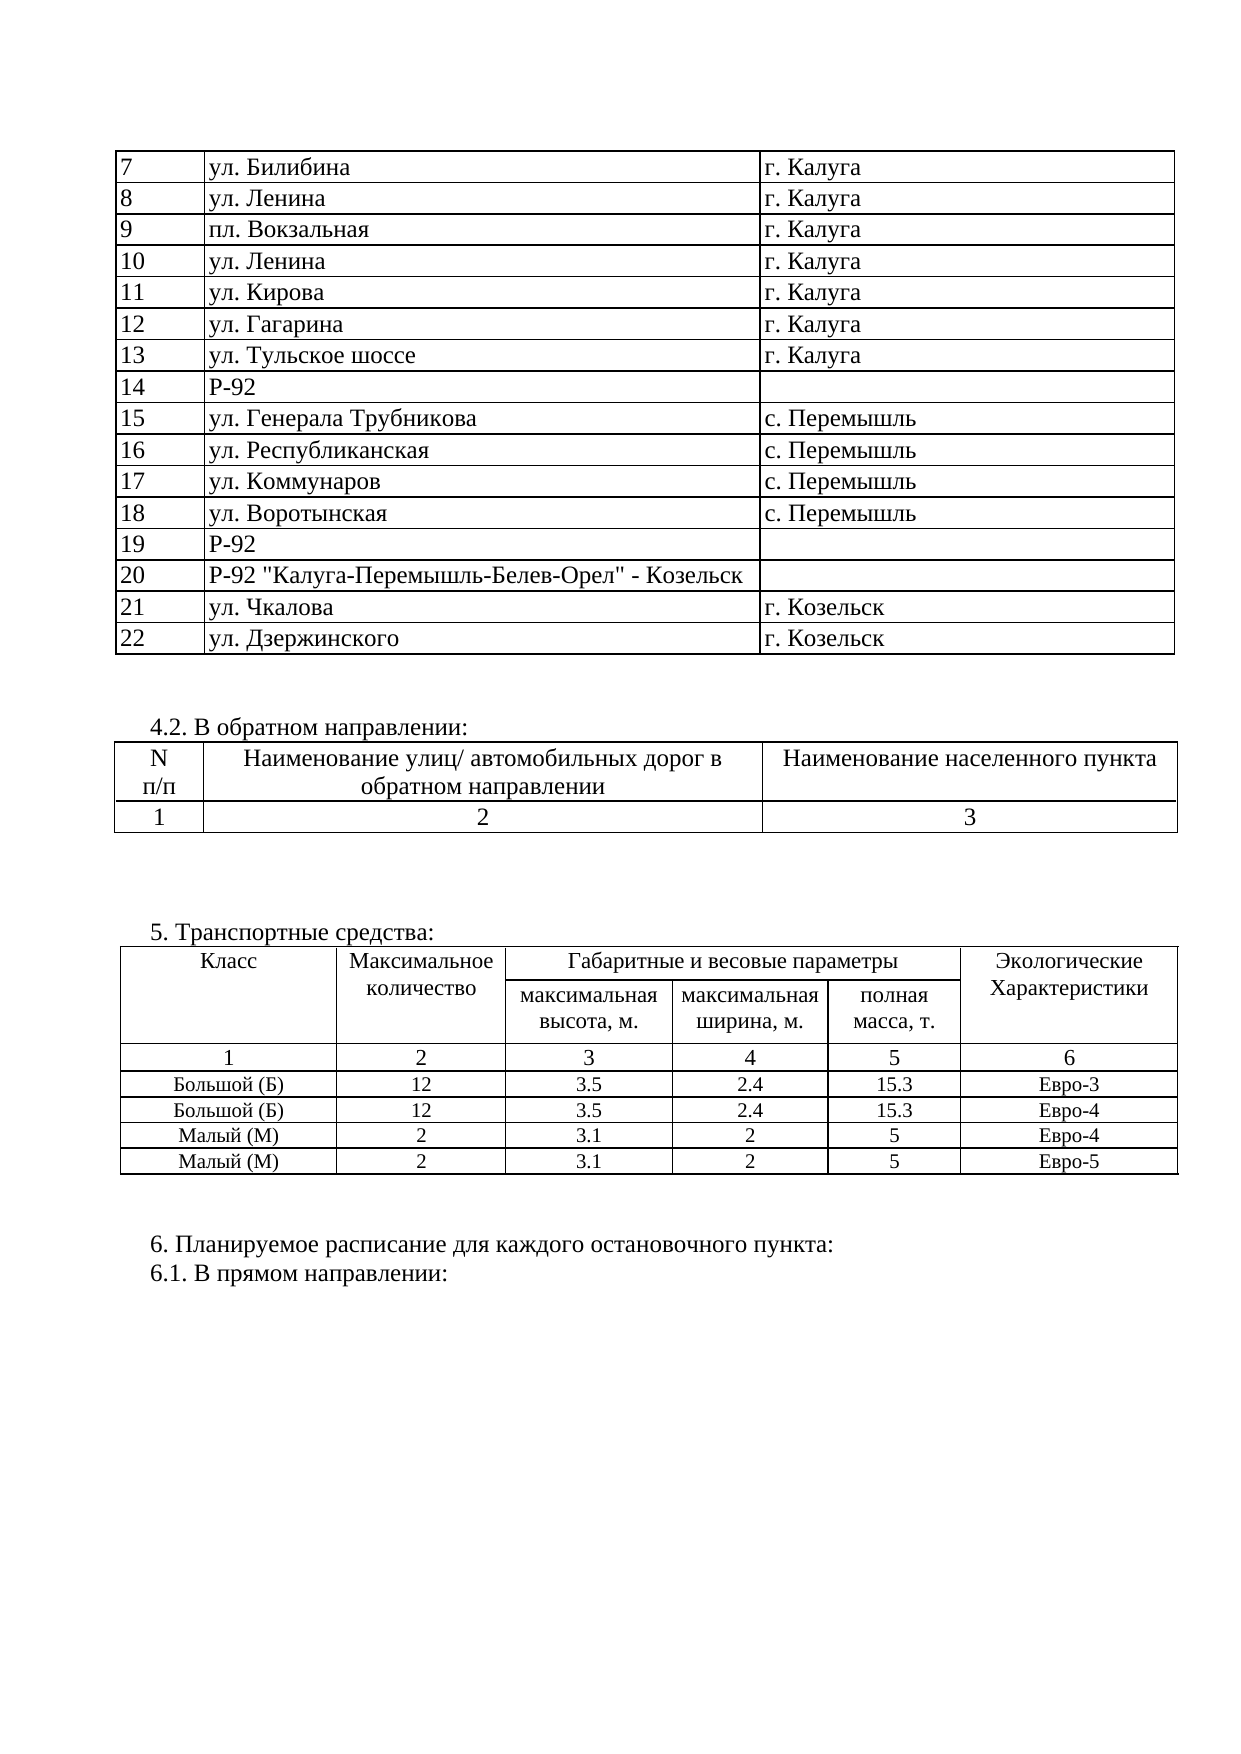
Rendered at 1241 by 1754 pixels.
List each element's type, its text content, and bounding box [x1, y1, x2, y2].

table_cell 3.1 [506, 1149, 672, 1173]
table_cell 5 [829, 1123, 960, 1147]
table_header Максимальное количество [337, 947, 505, 1042]
table_cell ул. Кирова [205, 277, 759, 307]
table_cell 4 [673, 1044, 827, 1070]
table_header Экологические Характеристики [961, 947, 1177, 1042]
table_cell ул. Ленина [205, 246, 759, 276]
table_cell Р-92 [205, 372, 759, 402]
table_cell ул. Ленина [205, 183, 759, 213]
table_cell 8 [117, 183, 204, 213]
table_cell 2 [337, 1123, 505, 1147]
table_cell г. Козельск [761, 623, 1174, 653]
table_cell 19 [117, 529, 204, 559]
table_cell Евро-4 [961, 1098, 1177, 1122]
table_cell пл. Вокзальная [205, 215, 759, 244]
table_cell с. Перемышль [761, 498, 1174, 527]
table_cell Евро-4 [961, 1123, 1177, 1147]
table_cell 7 [117, 152, 204, 181]
text 5. Транспортные средства: [150, 917, 1090, 946]
table_header Наименование улиц/ автомобильных дорог в обратном направлении [204, 743, 762, 800]
table_cell 20 [117, 561, 204, 590]
table_cell с. Перемышль [761, 466, 1174, 496]
table_cell с. Перемышль [761, 403, 1174, 433]
table_cell Евро-3 [961, 1072, 1177, 1096]
table_cell 16 [117, 435, 204, 464]
table_cell 2 [337, 1044, 505, 1070]
table_cell 5 [829, 1149, 960, 1173]
table_cell с. Перемышль [761, 435, 1174, 464]
table_cell 2 [337, 1149, 505, 1173]
table_cell 5 [829, 1044, 960, 1070]
table_cell ул. Генерала Трубникова [205, 403, 759, 433]
table_cell 2 [673, 1123, 827, 1147]
table_cell г. Калуга [761, 152, 1174, 181]
table_header Габаритные и весовые параметры [506, 947, 960, 979]
table_cell 22 [117, 623, 204, 653]
table_cell ул. Дзержинского [205, 623, 759, 653]
table_cell 21 [117, 592, 204, 622]
table_cell г. Калуга [761, 215, 1174, 244]
text 6. Планируемое расписание для каждого остановочного пункта: [150, 1229, 1090, 1258]
text 4.2. В обратном направлении: [150, 712, 1090, 741]
table_cell ул. Воротынская [205, 498, 759, 527]
table_cell 3 [763, 800, 1177, 832]
table_cell ул. Чкалова [205, 592, 759, 622]
table_cell ул. Республиканская [205, 435, 759, 464]
table_cell г. Калуга [761, 246, 1174, 276]
table_cell максимальная ширина, м. [673, 981, 827, 1042]
table_cell 6 [961, 1044, 1177, 1070]
table_cell [761, 529, 1174, 559]
table_cell 1 [115, 801, 203, 832]
table_cell 3.5 [506, 1072, 672, 1096]
table_cell 2.4 [673, 1098, 827, 1122]
table_cell 15.3 [829, 1098, 960, 1122]
table_cell 2 [673, 1149, 827, 1173]
table_cell 15.3 [829, 1072, 960, 1096]
table_cell 2 [204, 802, 762, 832]
table_cell 1 [121, 1044, 336, 1070]
table_cell Р-92 "Калуга-Перемышль-Белев-Орел" - Козельск [205, 561, 759, 590]
table_cell 17 [117, 466, 204, 496]
table_cell 14 [117, 372, 204, 402]
table_cell 2.4 [673, 1072, 827, 1096]
table_cell г. Калуга [761, 183, 1174, 213]
table_cell 18 [117, 498, 204, 527]
table_cell г. Калуга [761, 340, 1174, 370]
table_cell [761, 561, 1174, 590]
table_cell 12 [117, 309, 204, 339]
table_cell полная масса, т. [829, 981, 960, 1042]
table_cell ул. Коммунаров [205, 466, 759, 496]
table_cell 13 [117, 340, 204, 370]
table_cell Малый (М) [121, 1149, 336, 1173]
table_cell 3.1 [506, 1123, 672, 1147]
table_cell г. Калуга [761, 309, 1174, 339]
table_cell 10 [117, 246, 204, 276]
table_cell максимальная высота, м. [506, 981, 672, 1042]
table_cell г. Козельск [761, 592, 1174, 622]
table_cell 3.5 [506, 1098, 672, 1122]
table_header Класс [121, 947, 336, 1042]
text 6.1. В прямом направлении: [150, 1258, 1090, 1287]
table_header N п/п [115, 743, 203, 800]
table_cell 15 [117, 403, 204, 433]
table_header Наименование населенного пункта [763, 743, 1177, 800]
table_cell [761, 372, 1174, 402]
table_cell Малый (М) [121, 1123, 336, 1147]
table_cell Евро-5 [961, 1149, 1177, 1173]
table_cell г. Калуга [761, 277, 1174, 307]
table_cell 11 [117, 277, 204, 307]
table_cell Большой (Б) [121, 1072, 336, 1096]
table_cell ул. Билибина [205, 152, 759, 181]
table_cell 9 [117, 215, 204, 244]
table_cell 12 [337, 1072, 505, 1096]
table_cell ул. Тульское шоссе [205, 340, 759, 370]
table_cell Р-92 [205, 529, 759, 559]
table_cell Большой (Б) [121, 1098, 336, 1122]
table_cell 12 [337, 1098, 505, 1122]
table_cell 3 [506, 1044, 672, 1070]
table_cell ул. Гагарина [205, 309, 759, 339]
